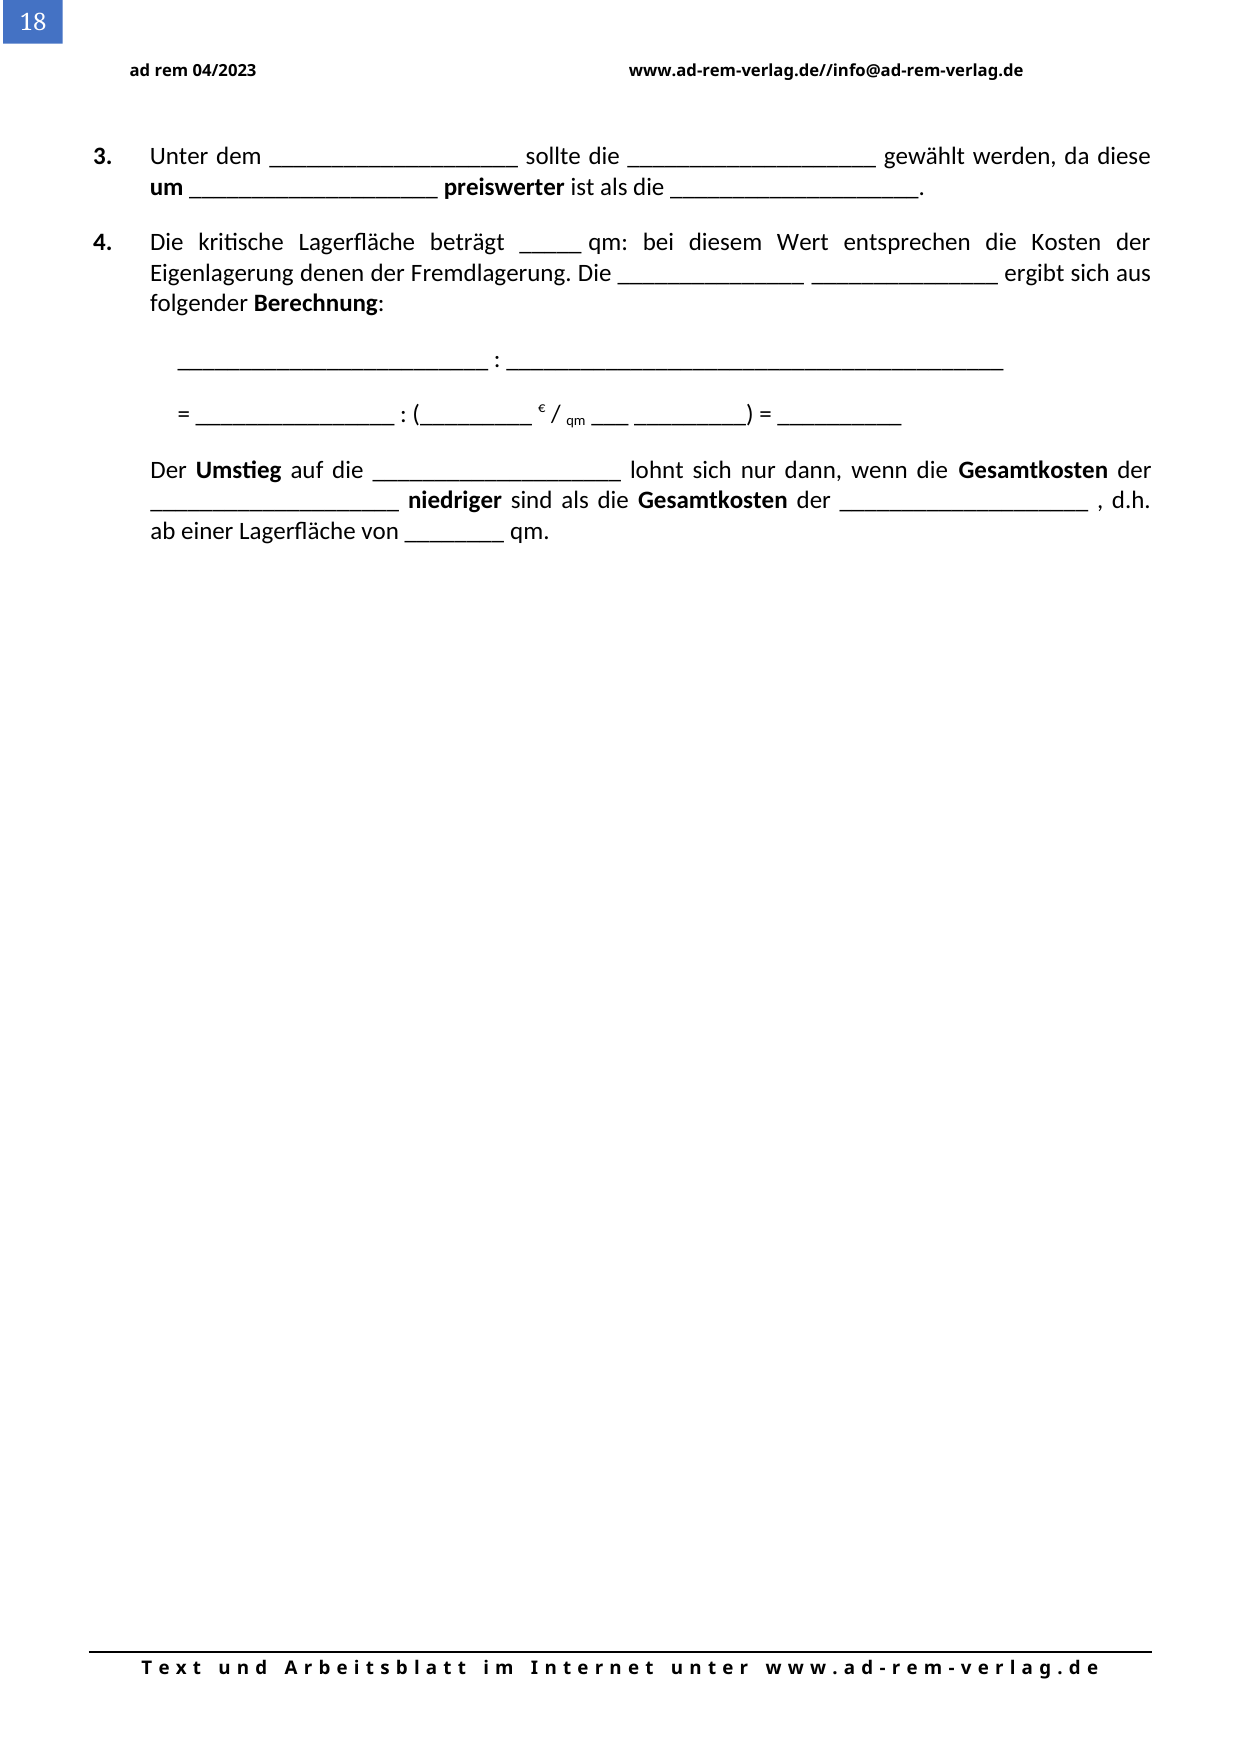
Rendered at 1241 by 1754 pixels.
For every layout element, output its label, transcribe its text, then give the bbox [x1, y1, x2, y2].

text = ________________ : (_________ € / qm ___ _________) = __________ [177, 398, 1152, 429]
text Der Umstieg auf die ____________________ lohnt sich nur dann, wenn die Gesamtkosten der ____________________ niedriger sind als die Gesamtkosten der ____________________ , d.h. ab einer Lagerfläche von ________ qm. [150, 454, 1152, 545]
list Die kritische Lagerfläche beträgt _____ qm: bei diesem Wert entsprechen die Kosten der Eigenlagerung denen der Fremdlagerung. Die _______________ _______________ ergibt sich aus folgender Berechnung: [112, 226, 1152, 318]
text _________________________ : ________________________________________ [177, 343, 1152, 373]
list Unter dem ____________________ sollte die ____________________ gewählt werden, da diese um ____________________ preiswerter ist als die ____________________. [112, 140, 1152, 201]
